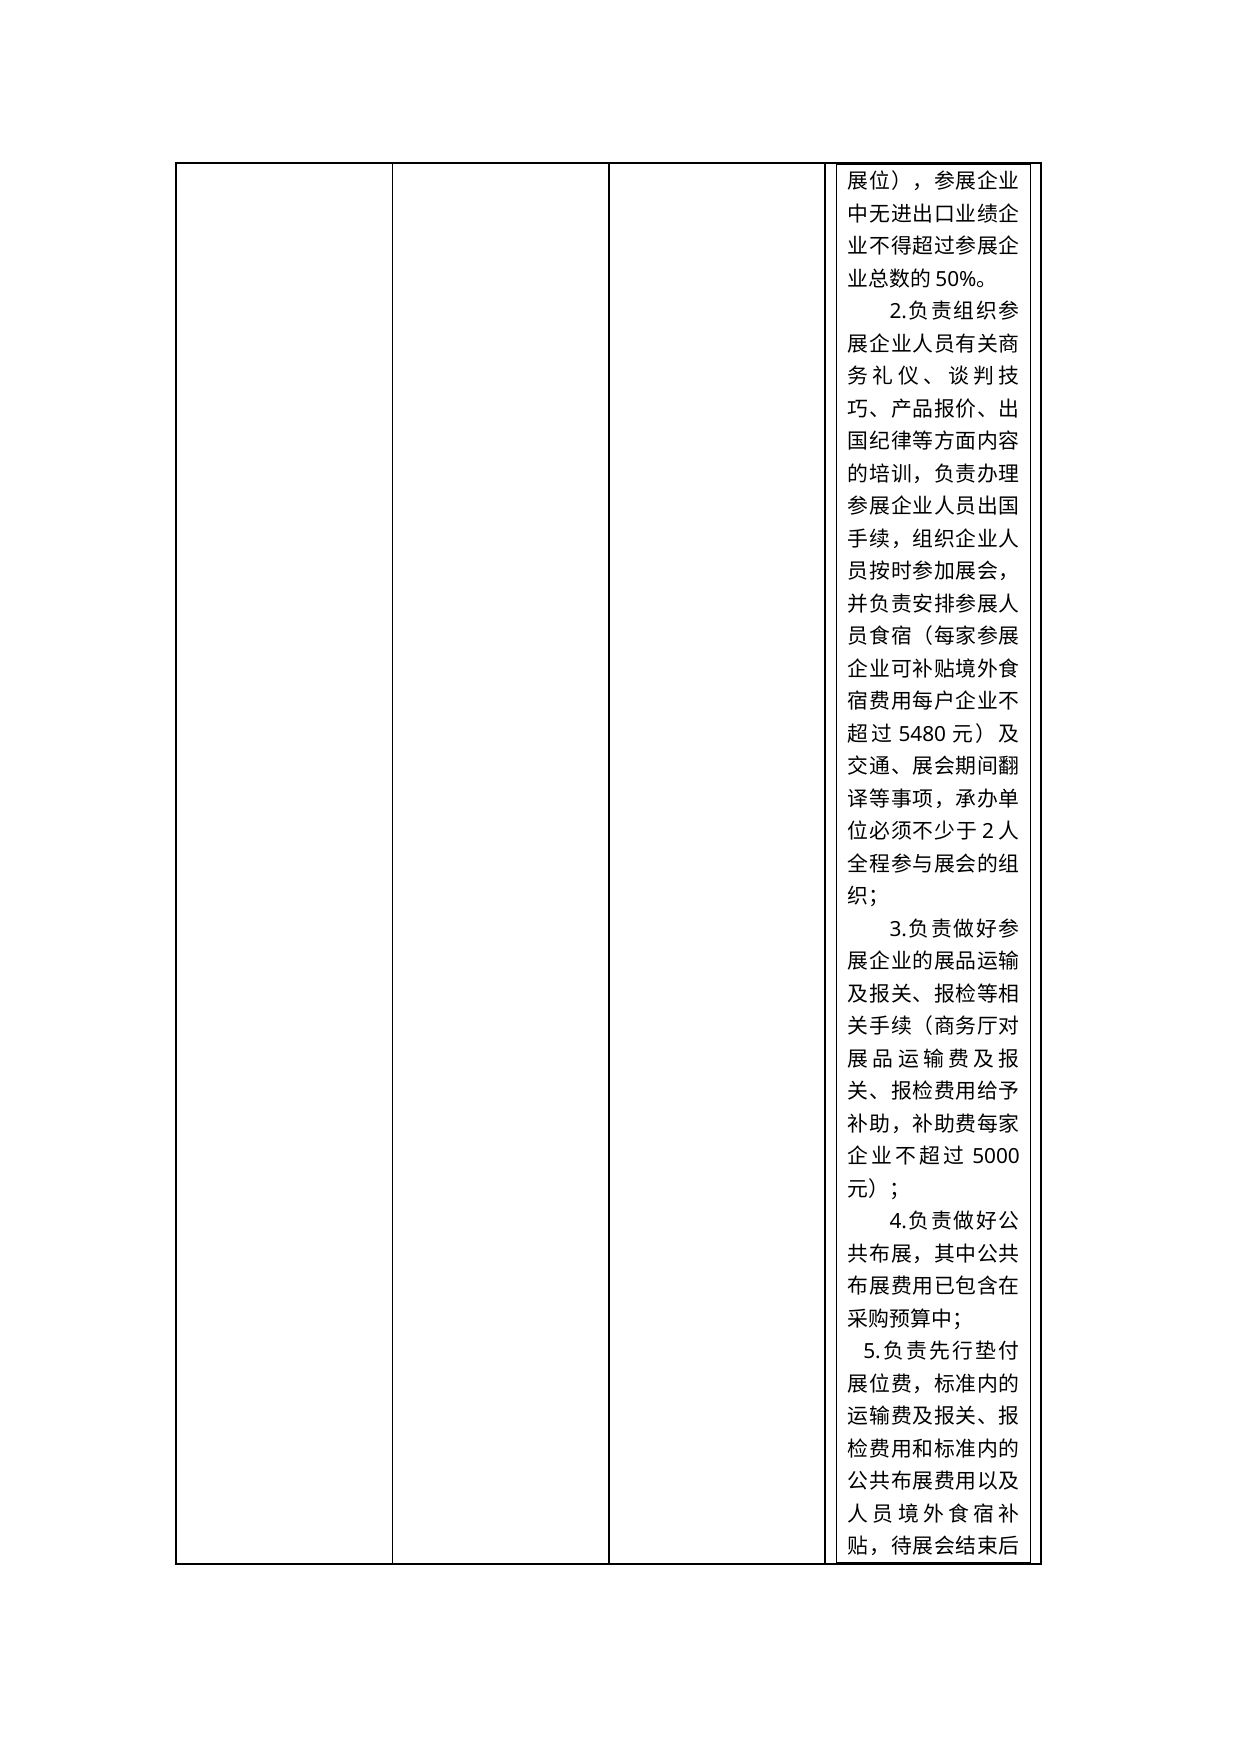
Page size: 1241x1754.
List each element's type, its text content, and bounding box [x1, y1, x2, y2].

table_cell [1031, 164, 1040, 1563]
table_cell [177, 164, 392, 1563]
table_cell [826, 164, 836, 1563]
table_cell 1 [393, 164, 608, 1563]
table_cell [610, 164, 824, 1563]
table_cell [837, 165, 1030, 1562]
